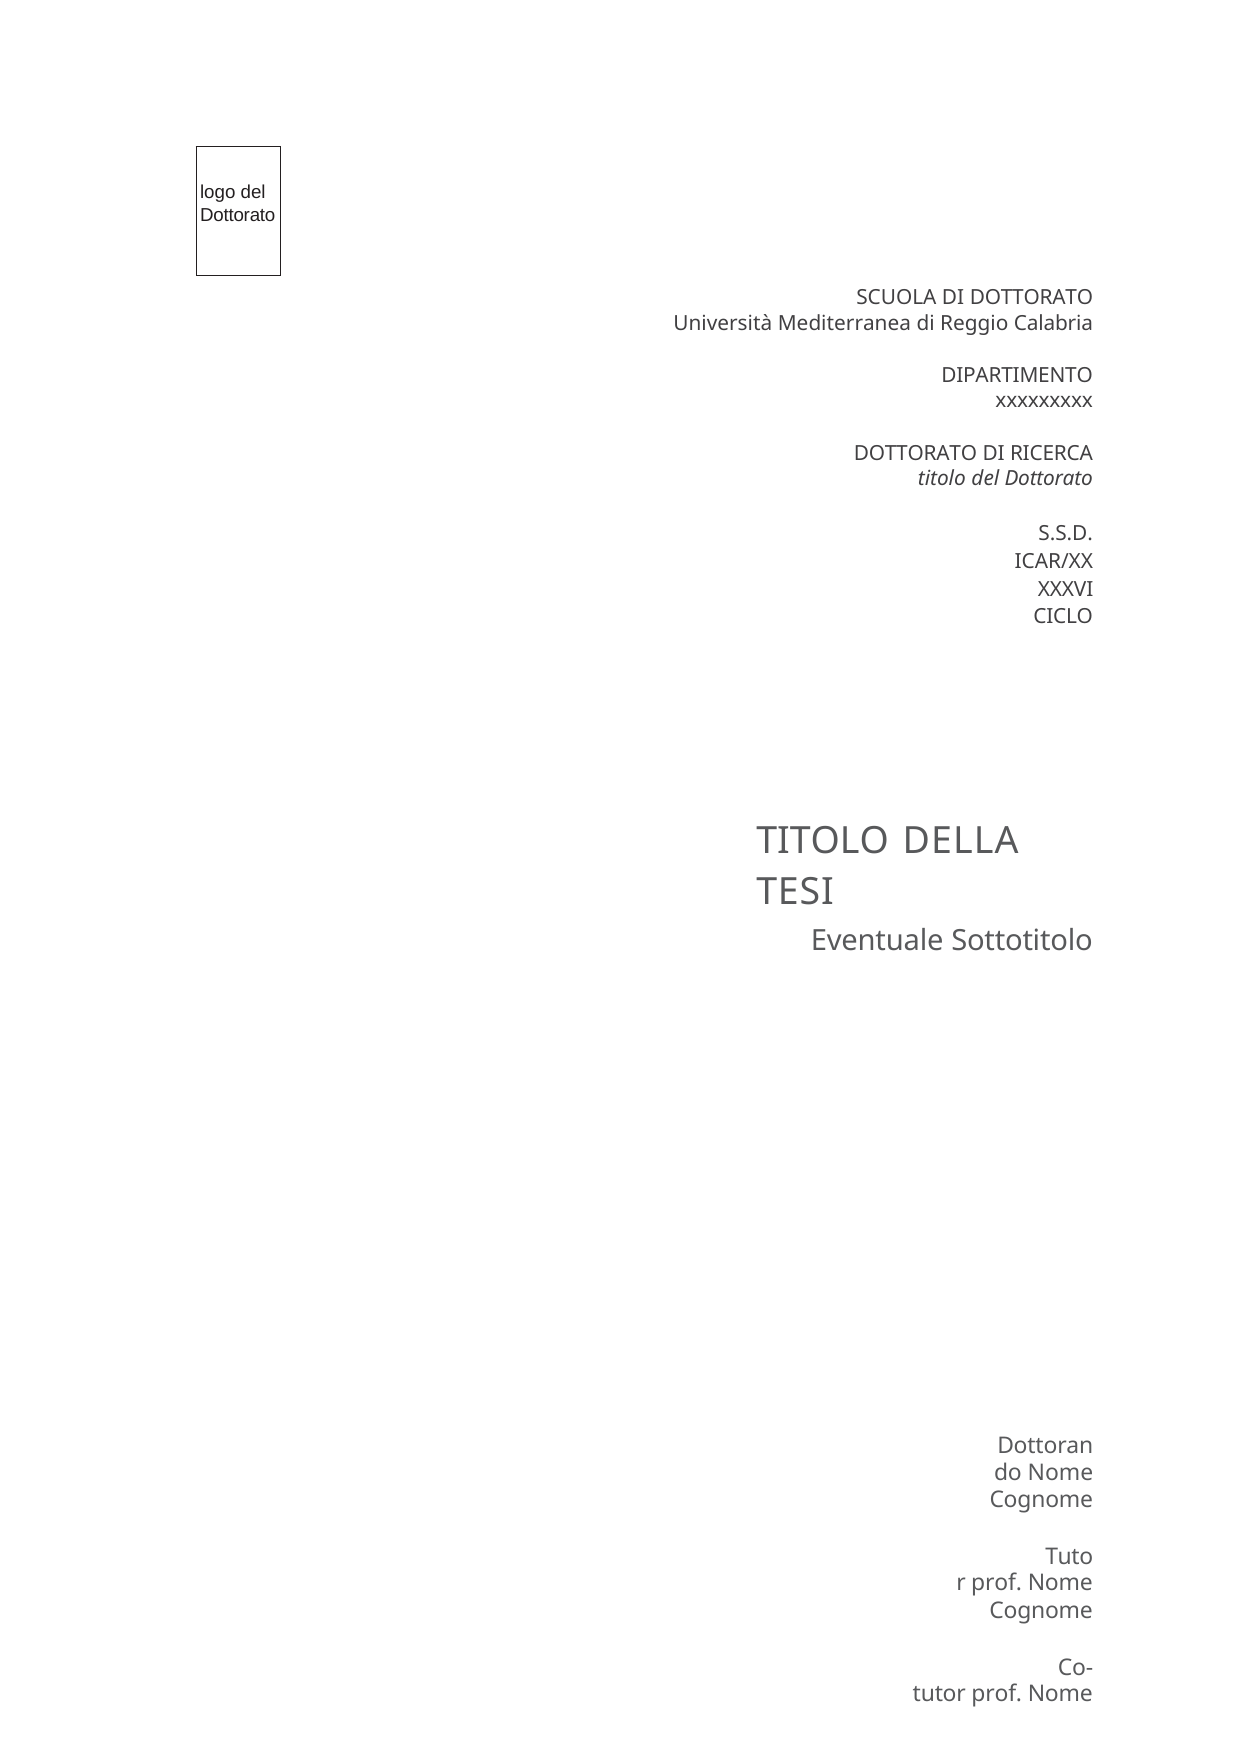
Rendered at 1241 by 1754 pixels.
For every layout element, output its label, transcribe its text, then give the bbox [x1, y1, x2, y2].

text Tutor prof. Nome Cognome [894, 1542, 1093, 1625]
text Eventuale Sottotitolo [135, 919, 1093, 959]
text DIPARTIMENTO [135, 362, 1093, 388]
text Dottorando Nome Cognome [942, 1432, 1093, 1514]
text Università Mediterranea di Reggio Calabria [135, 310, 1093, 335]
text S.S.D. ICAR/XX XXXVI CICLO [969, 518, 1093, 630]
text titolo del Dottorato [135, 466, 1093, 491]
text TITOLO DELLA TESI [756, 813, 1105, 915]
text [894, 1653, 1093, 1708]
text xxxxxxxxx [135, 388, 1093, 413]
text SCUOLA DI DOTTORATO [135, 285, 1093, 310]
text DOTTORATO DI RICERCA [135, 440, 1093, 466]
